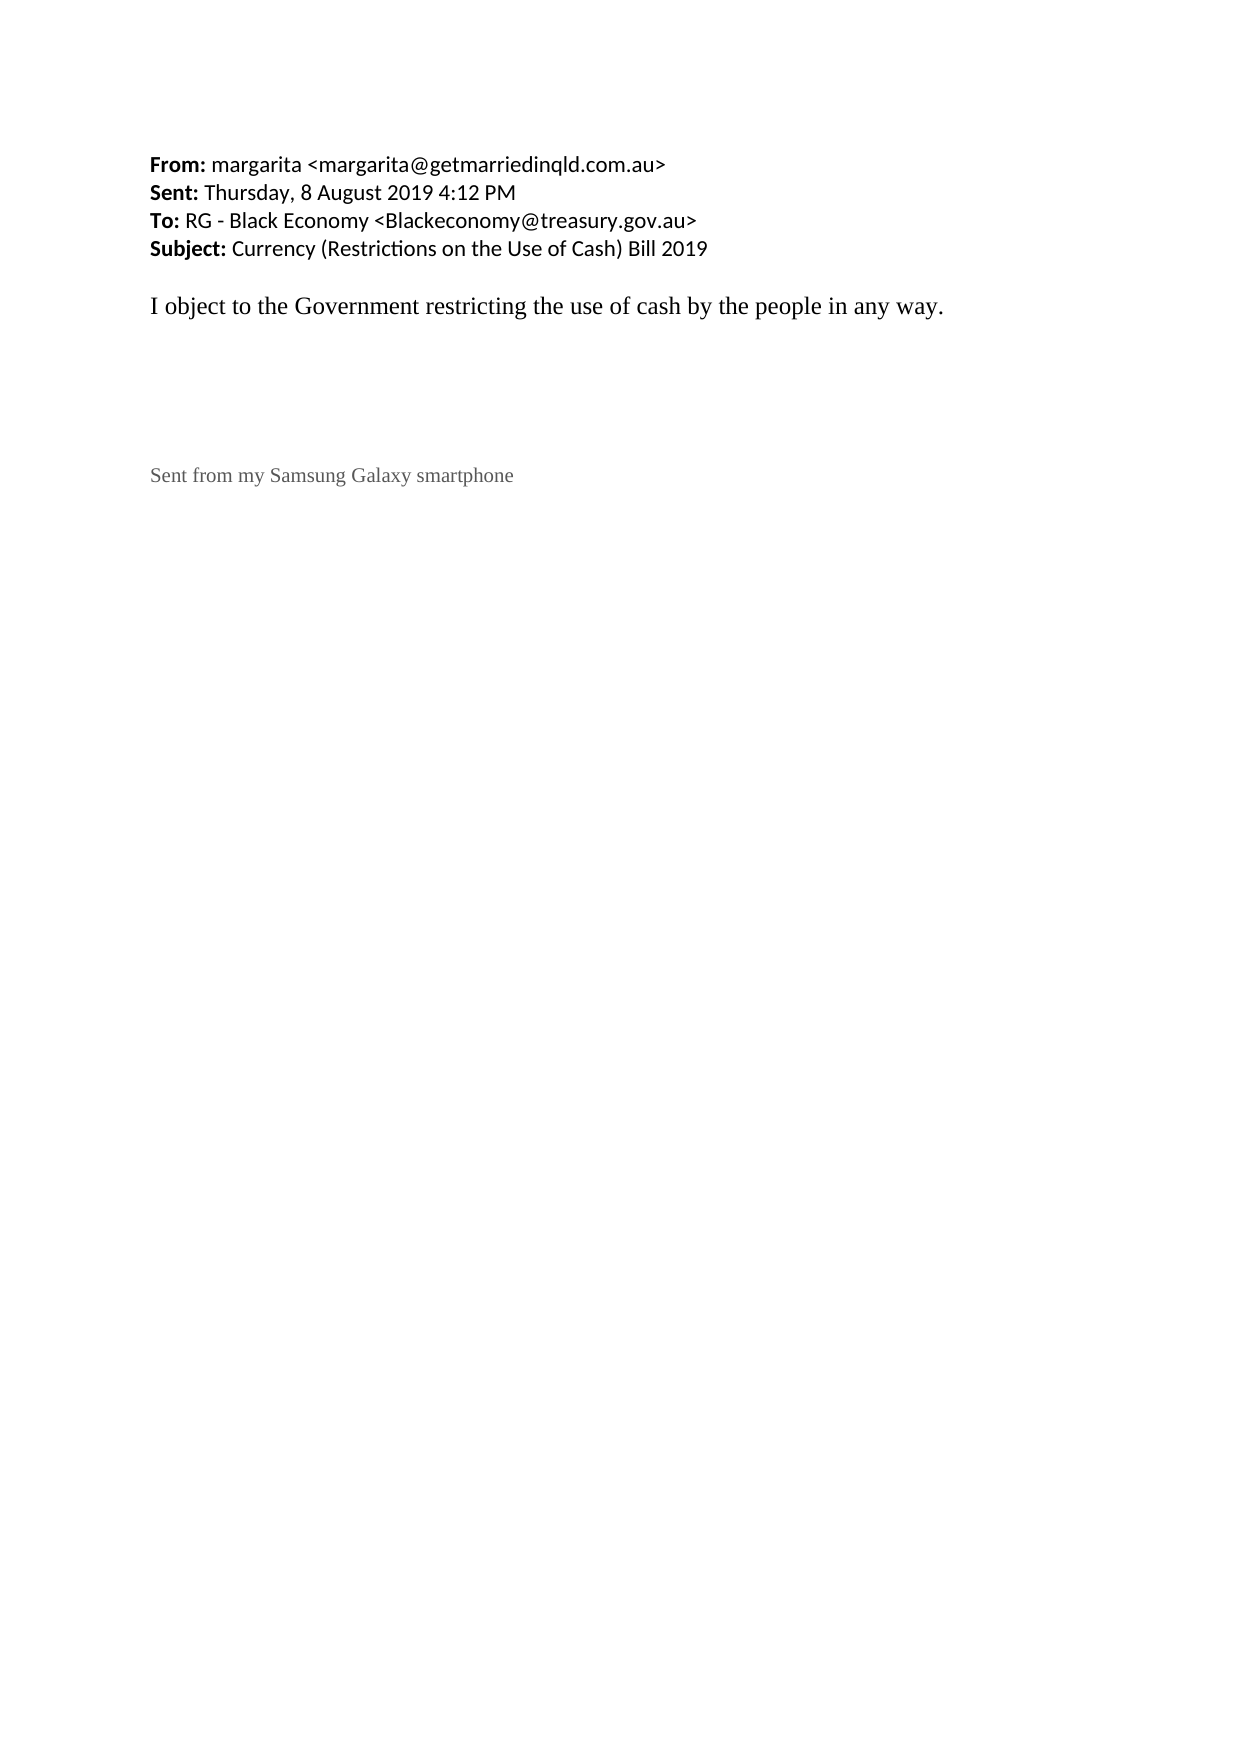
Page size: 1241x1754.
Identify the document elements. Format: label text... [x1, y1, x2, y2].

text From: margarita <margarita@getmarriedinqld.com.au> Sent: Thursday, 8 August 2019 4:12 PM To: RG - Black Economy <Blackeconomy@treasury.gov.au> Subject: Currency (Restrictions on the Use of Cash) Bill 2019 [150, 150, 1090, 262]
text Sent from my Samsung Galaxy smartphone [150, 463, 1090, 487]
text I object to the Government restricting the use of cash by the people in any way. [150, 291, 1090, 319]
